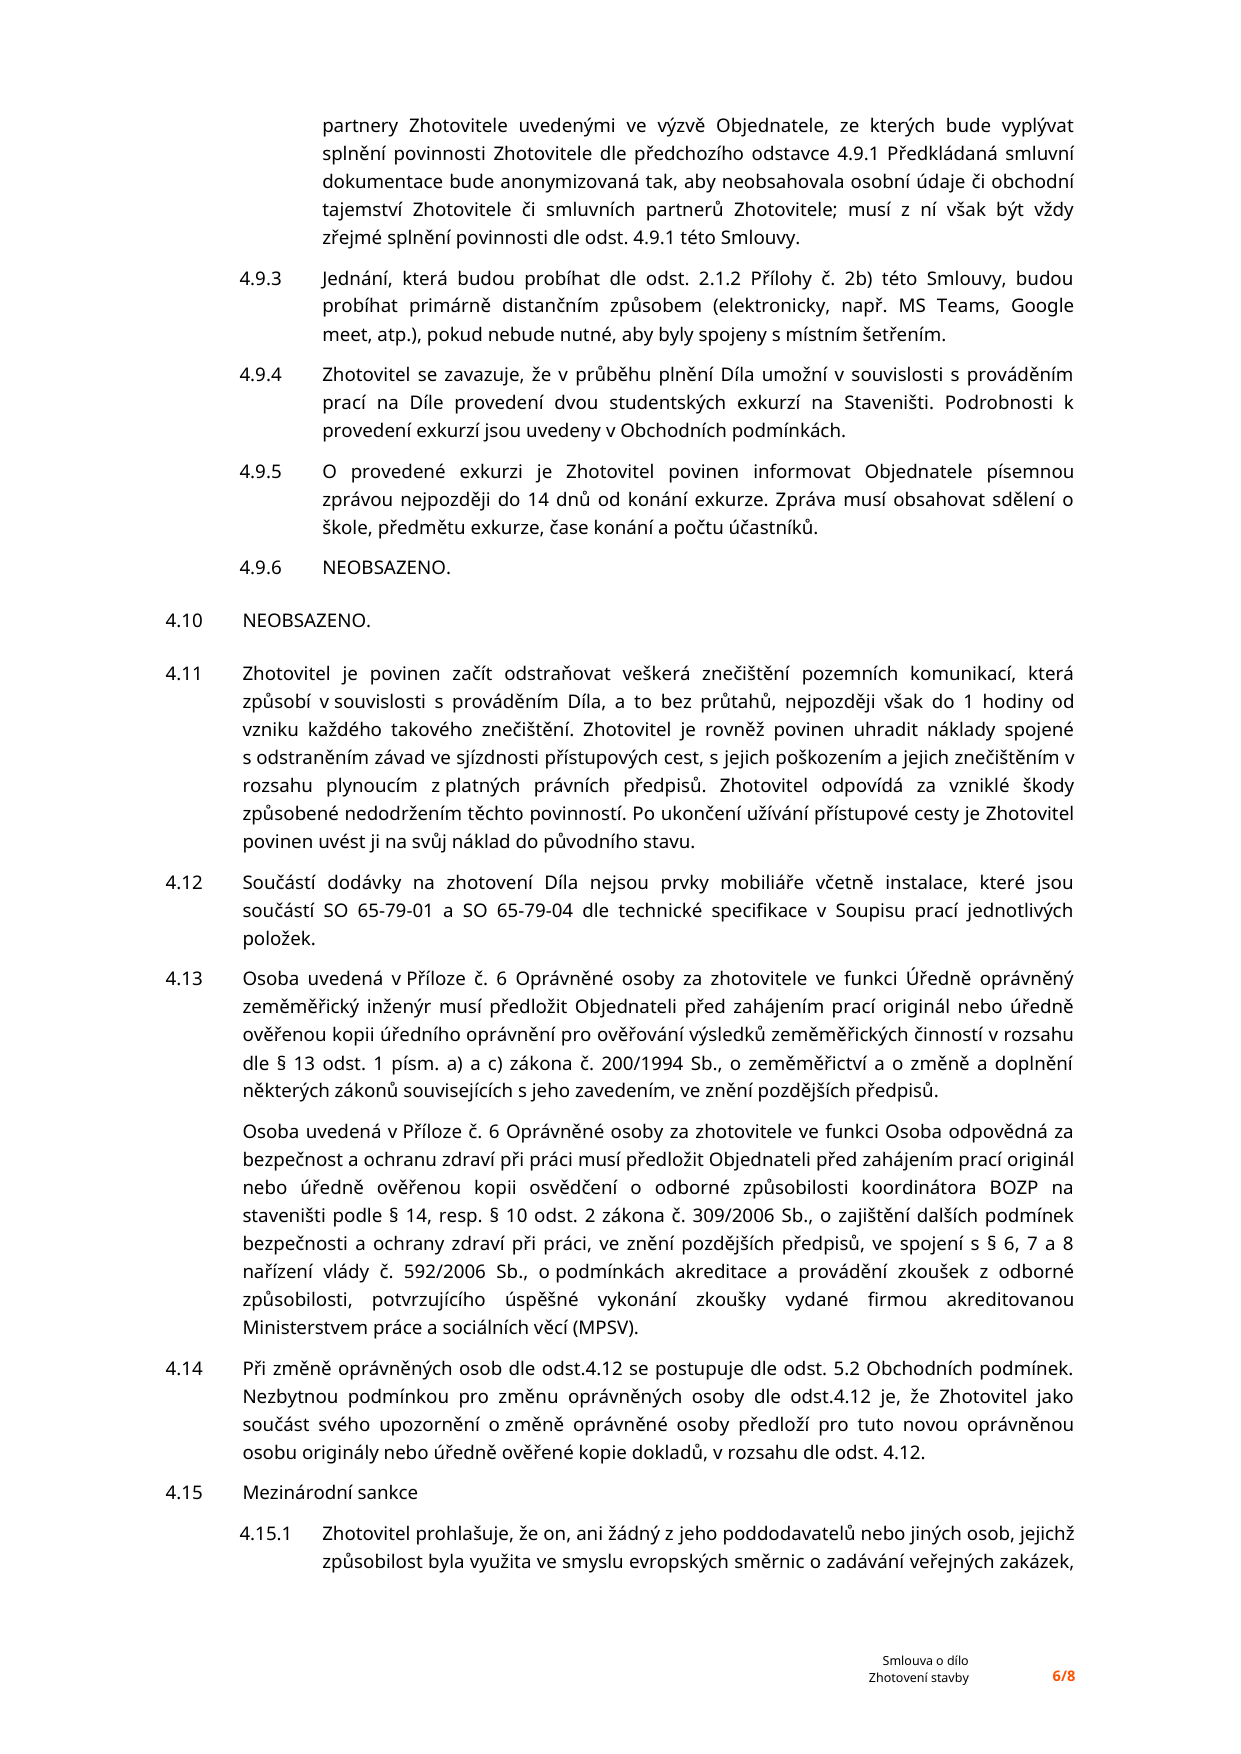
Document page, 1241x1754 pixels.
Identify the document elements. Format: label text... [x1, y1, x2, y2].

list O provedené exkurzi je Zhotovitel povinen informovat Objednatele písemnou zprávou nejpozději do 14 dnů od konání exkurze. Zpráva musí obsahovat sdělení o škole, předmětu exkurze, čase konání a počtu účastníků. [239, 458, 1075, 539]
list Osoba uvedená v Příloze č. 6 Oprávněné osoby za zhotovitele ve funkci Osoba odpovědná za bezpečnost a ochranu zdraví při práci musí předložit Objednateli před zahájením prací originál nebo úředně ověřenou kopii osvědčení o odborné způsobilosti koordinátora BOZP na staveništi podle § 14, resp. § 10 odst. 2 zákona č. 309/2006 Sb., o zajištění dalších podmínek bezpečnosti a ochrany zdraví při práci, ve znění pozdějších předpisů, ve spojení s § 6, 7 a 8 nařízení vlády č. 592/2006 Sb., o podmínkách akreditace a provádění zkoušek z odborné způsobilosti, potvrzujícího úspěšné vykonání zkoušky vydané firmou akreditovanou Ministerstvem práce a sociálních věcí (MPSV). [242, 1118, 1075, 1340]
text Mezinárodní sankce [165, 1479, 1075, 1505]
text Zhotovitel je povinen začít odstraňovat veškerá znečištění pozemních komunikací, která způsobí v souvislosti s prováděním Díla, a to bez průtahů, nejpozději však do 1 hodiny od vzniku každého takového znečištění. Zhotovitel je rovněž povinen uhradit náklady spojené s odstraněním závad ve sjízdnosti přístupových cest, s jejich poškozením a jejich znečištěním v rozsahu plynoucím z platných právních předpisů. Zhotovitel odpovídá za vzniklé škody způsobené nedodržením těchto povinností. Po ukončení užívání přístupové cesty je Zhotovitel povinen uvést ji na svůj náklad do původního stavu. [165, 661, 1075, 854]
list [239, 112, 1075, 250]
text Osoba uvedená v Příloze č. 6 Oprávněné osoby za zhotovitele ve funkci Úředně oprávněný zeměměřický inženýr musí předložit Objednateli před zahájením prací originál nebo úředně ověřenou kopii úředního oprávnění pro ověřování výsledků zeměměřických činností v rozsahu dle § 13 odst. 1 písm. a) a c) zákona č. 200/1994 Sb., o zeměměřictví a o změně a doplnění některých zákonů souvisejících s jeho zavedením, ve znění pozdějších předpisů. [165, 966, 1075, 1103]
list NEOBSAZENO. [239, 554, 1075, 580]
text Součástí dodávky na zhotovení Díla nejsou prvky mobiliáře včetně instalace, které jsou součástí SO 65-79-01 a SO 65-79-04 dle technické specifikace v Soupisu prací jednotlivých položek. [165, 869, 1075, 951]
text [239, 1520, 1075, 1574]
text Při změně oprávněných osob dle odst.4.12 se postupuje dle odst. 5.2 Obchodních podmínek. Nezbytnou podmínkou pro změnu oprávněných osoby dle odst.4.12 je, že Zhotovitel jako součást svého upozornění o změně oprávněné osoby předloží pro tuto novou oprávněnou osobu originály nebo úředně ověřené kopie dokladů, v rozsahu dle odst. 4.12. [165, 1355, 1075, 1464]
list Jednání, která budou probíhat dle odst. 2.1.2 Přílohy č. 2b) této Smlouvy, budou probíhat primárně distančním způsobem (elektronicky, např. MS Teams, Google meet, atp.), pokud nebude nutné, aby byly spojeny s místním šetřením. [239, 265, 1075, 346]
text NEOBSAZENO. [165, 607, 1075, 633]
list Zhotovitel se zavazuje, že v průběhu plnění Díla umožní v souvislosti s prováděním prací na Díle provedení dvou studentských exkurzí na Staveništi. Podrobnosti k provedení exkurzí jsou uvedeny v Obchodních podmínkách. [239, 361, 1075, 443]
